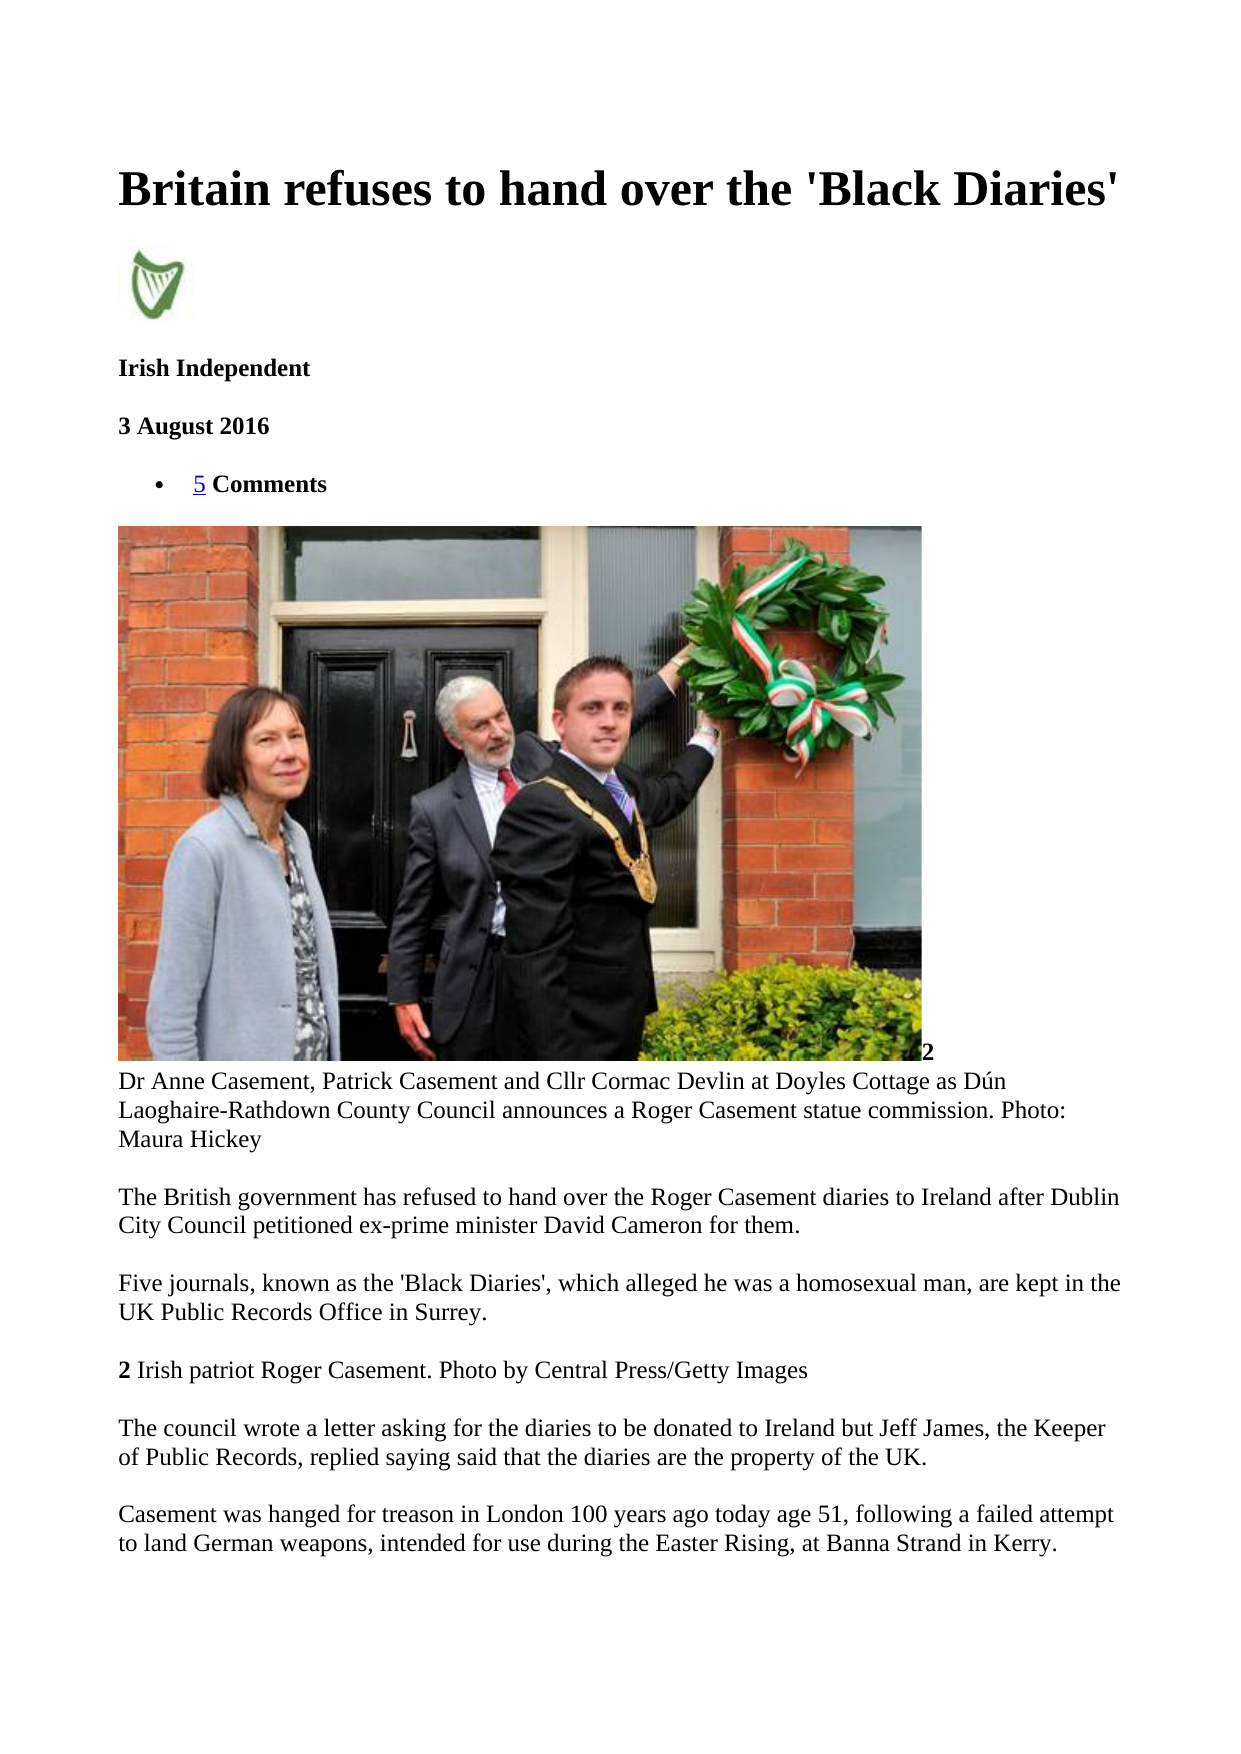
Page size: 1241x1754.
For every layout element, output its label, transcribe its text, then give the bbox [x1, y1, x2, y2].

text 2 Irish patriot Roger Casement. Photo by Central Press/Getty Images [118, 1355, 1122, 1384]
picture [118, 245, 197, 324]
text Dr Anne Casement, Patrick Casement and Cllr Cormac Devlin at Doyles Cottage as Dún Laoghaire-Rathdown County Council announces a Roger Casement statue commission. Photo: Maura Hickey [118, 1066, 1122, 1152]
text The British government has refused to hand over the Roger Casement diaries to Ireland after Dublin City Council petitioned ex-prime minister David Cameron for them. [118, 1182, 1122, 1239]
list 5 Comments [156, 469, 1122, 497]
picture [118, 526, 922, 1061]
text Five journals, known as the 'Black Diaries', which alleged he was a homosexual man, are kept in the UK Public Records Office in Surrey. [118, 1268, 1122, 1326]
text Britain refuses to hand over the 'Black Diaries' [118, 159, 1122, 217]
text 3 August 2016 [118, 411, 1122, 439]
text Casement was hanged for treason in London 100 years ago today age 51, following a failed attempt to land German weapons, intended for use during the Easter Rising, at Banna Strand in Kerry. [118, 1499, 1122, 1557]
text The council wrote a letter asking for the diaries to be donated to Ireland but Jeff James, the Keeper of Public Records, replied saying said that the diaries are the property of the UK. [118, 1413, 1122, 1470]
text Irish Independent [118, 353, 1122, 382]
